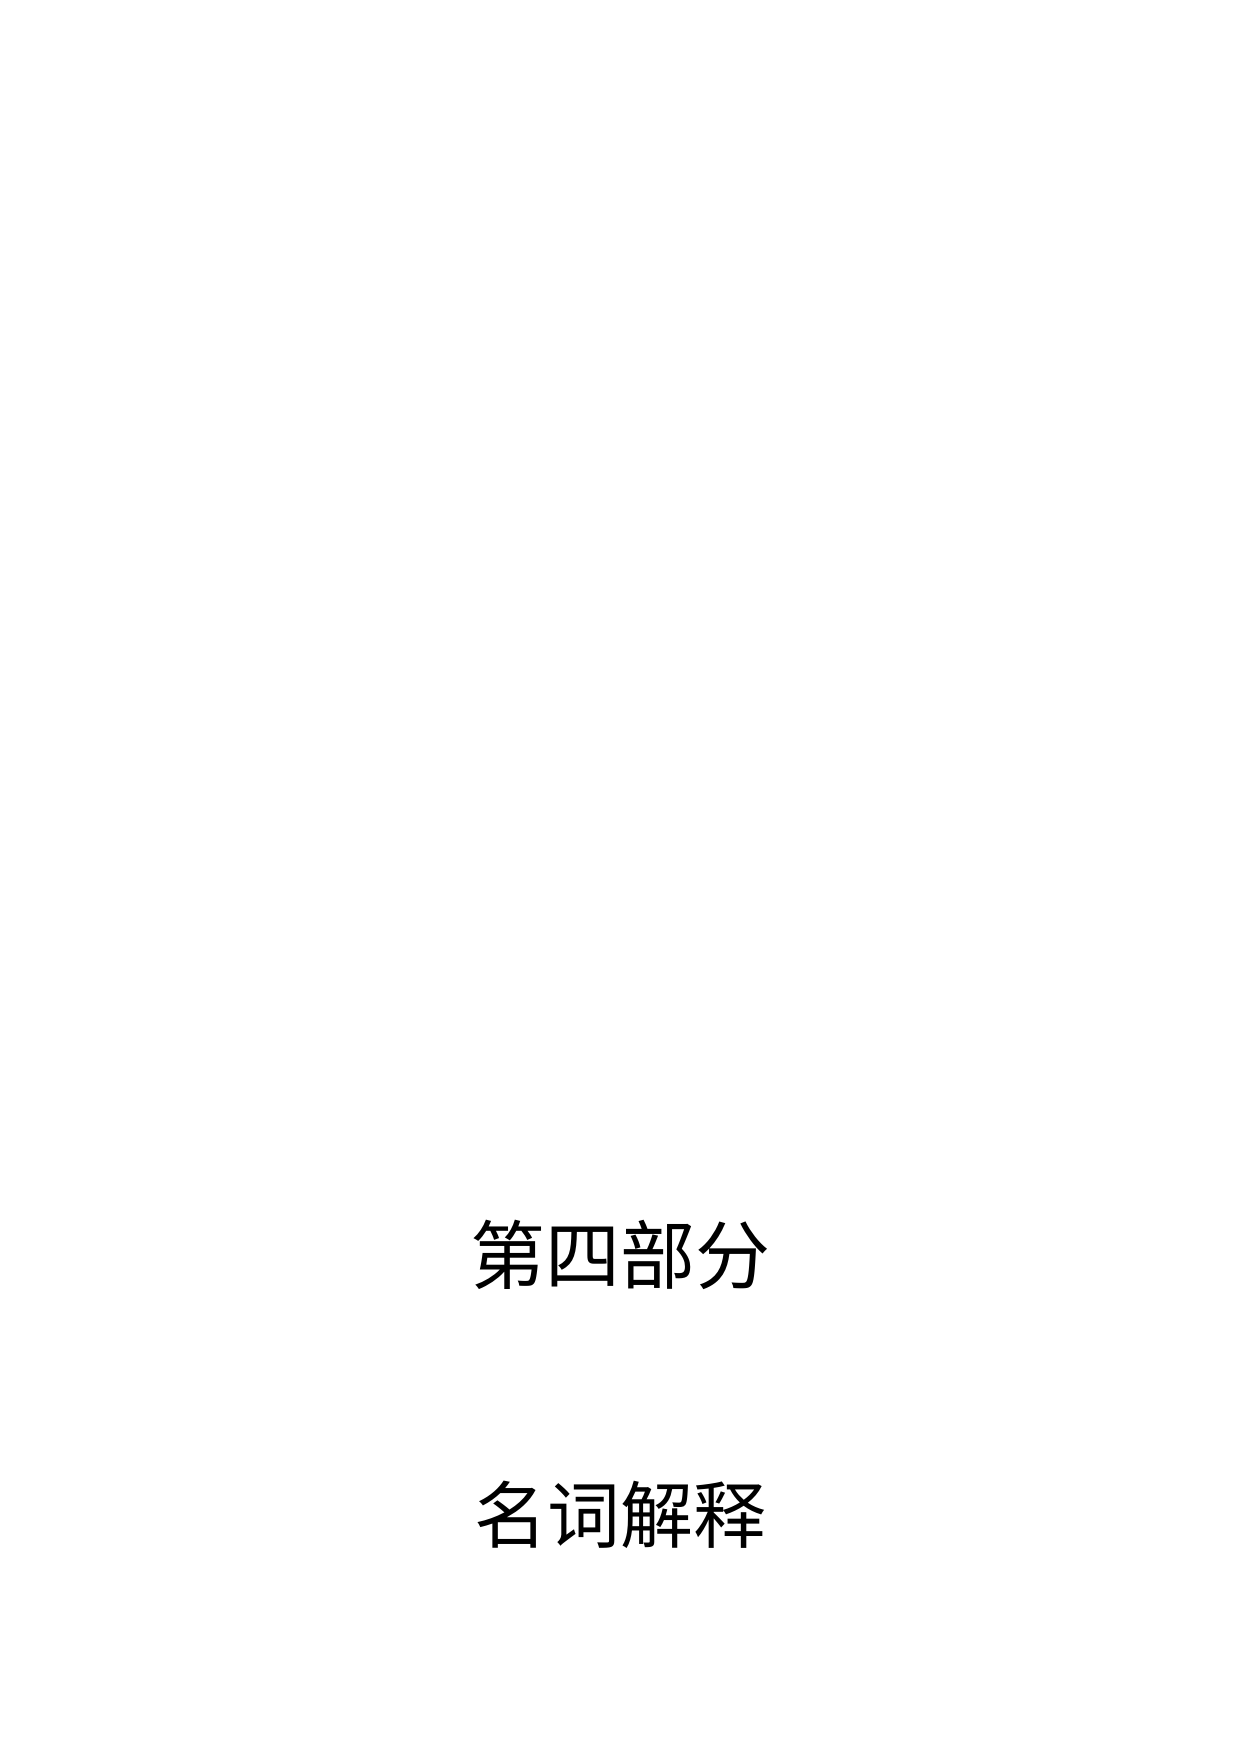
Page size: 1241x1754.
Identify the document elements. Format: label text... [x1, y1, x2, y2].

text 第四部分 [75, 1186, 1165, 1316]
text 名词解释 [75, 1446, 1165, 1576]
